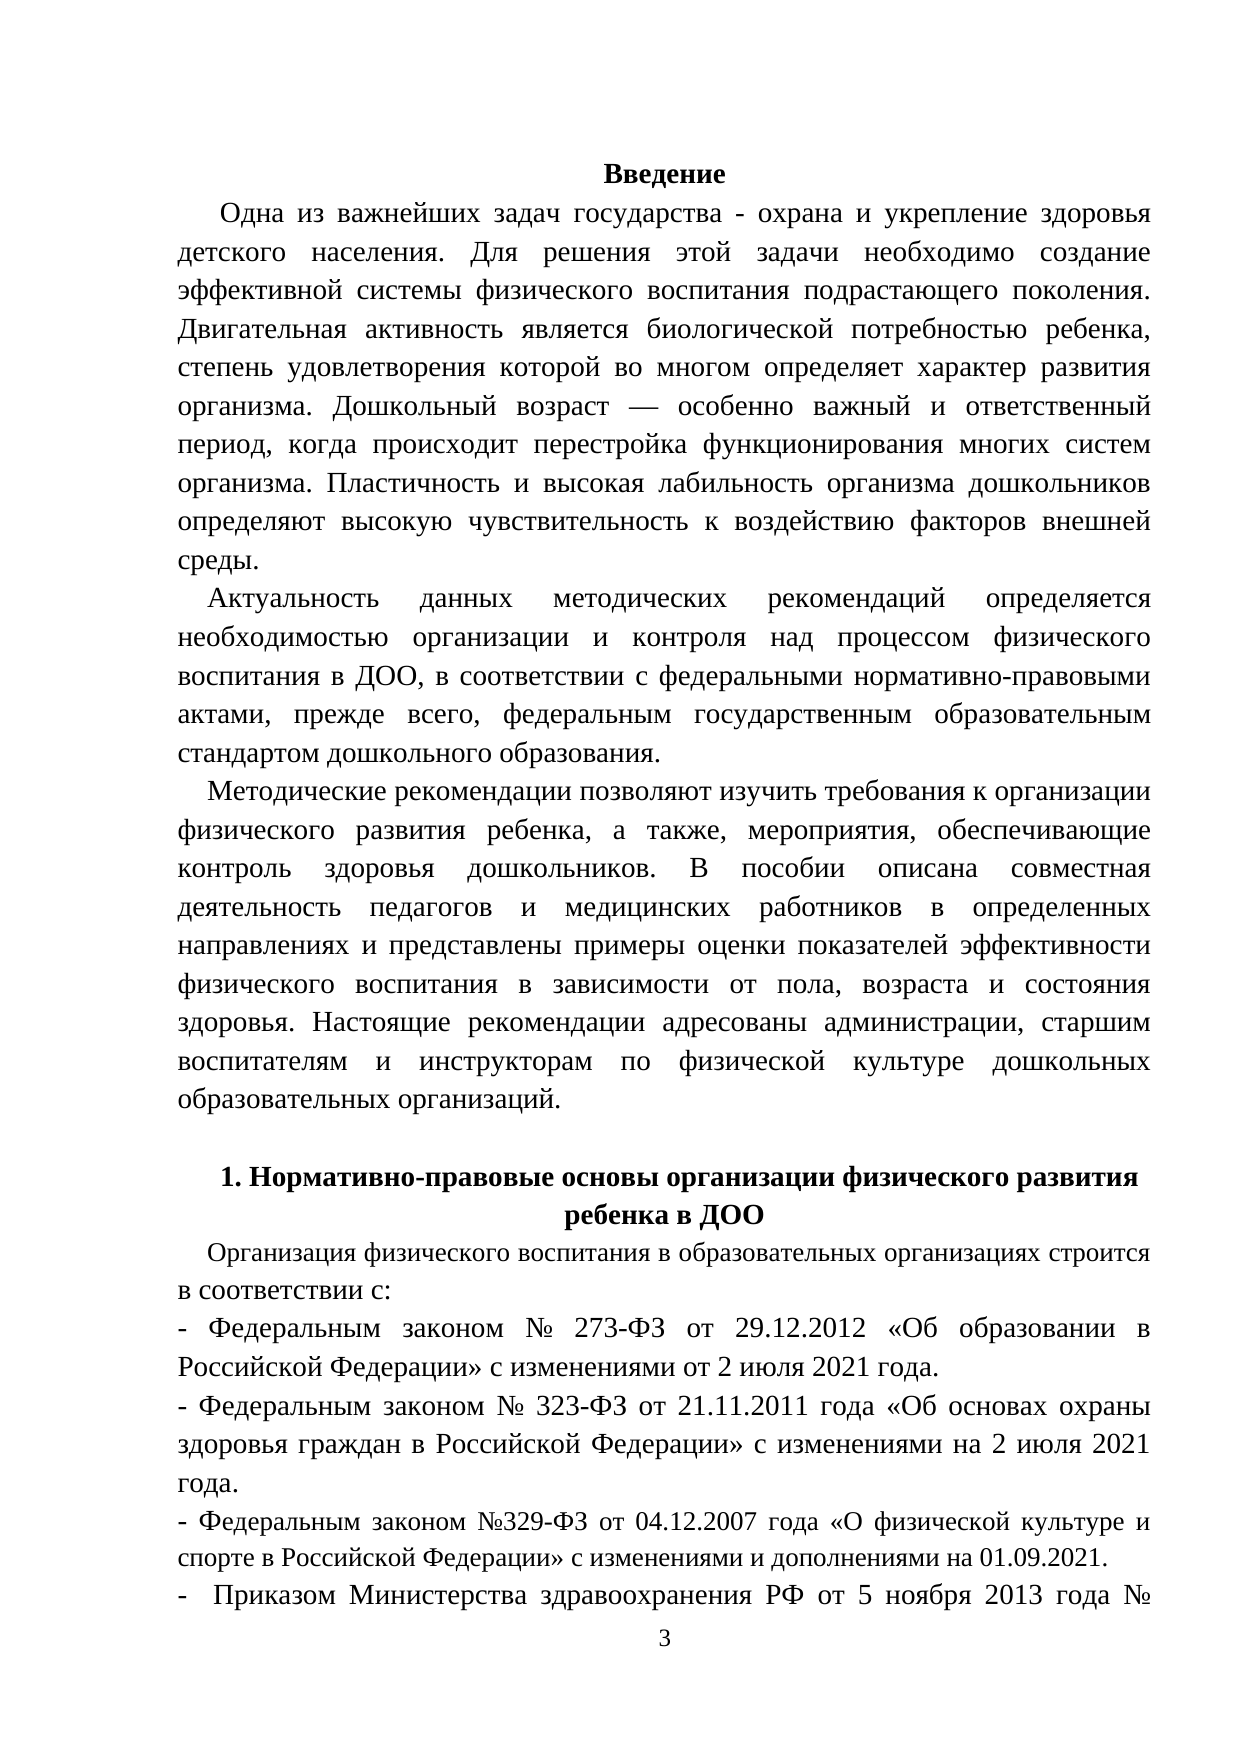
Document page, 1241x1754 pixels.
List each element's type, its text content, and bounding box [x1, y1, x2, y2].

text Введение [177, 157, 1152, 190]
text Организация физического воспитания в образовательных организациях строится в соответствии с: [177, 1236, 1152, 1306]
text - Федеральным законом № 273-ФЗ от 29.12.2012 «Об образовании в Российской Федерации» с изменениями от 2 июля 2021 года. [177, 1311, 1152, 1383]
text - Федеральным законом № 323-ФЗ от 21.11.2011 года «Об основах охраны здоровья граждан в Российской Федерации» с изменениями на 2 июля 2021 года. [177, 1388, 1152, 1498]
text - Федеральным законом №329-ФЗ от 04.12.2007 года «О физической культуре и спорте в Российской Федерации» с изменениями и дополнениями на 01.09.2021. [177, 1503, 1152, 1572]
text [177, 1577, 1152, 1611]
text 1. Нормативно-правовые основы организации физического развития ребенка в ДОО [177, 1159, 1152, 1231]
text Методические рекомендации позволяют изучить требования к организации физического развития ребенка, а также, мероприятия, обеспечивающие контроль здоровья дошкольников. В пособии описана совместная деятельность педагогов и медицинских работников в определенных направлениях и представлены примеры оценки показателей эффективности физического воспитания в зависимости от пола, возраста и состояния здоровья. Настоящие рекомендации адресованы администрации, старшим воспитателям и инструкторам по физической культуре дошкольных образовательных организаций. [177, 773, 1152, 1115]
text Актуальность данных методических рекомендаций определяется необходимостью организации и контроля над процессом физического воспитания в ДОО, в соответствии с федеральными нормативно-правовыми актами, прежде всего, федеральным государственным образовательным стандартом дошкольного образования. [177, 581, 1152, 768]
text Одна из важнейших задач государства - охрана и укрепление здоровья детского населения. Для решения этой задачи необходимо создание эффективной системы физического воспитания подрастающего поколения. Двигательная активность является биологической потребностью ребенка, степень удовлетворения которой во многом определяет характер развития организма. Дошкольный возраст — особенно важный и ответственный период, когда происходит перестройка функционирования многих систем организма. Пластичность и высокая лабильность организма дошкольников определяют высокую чувствительность к воздействию факторов внешней среды. [177, 195, 1152, 576]
